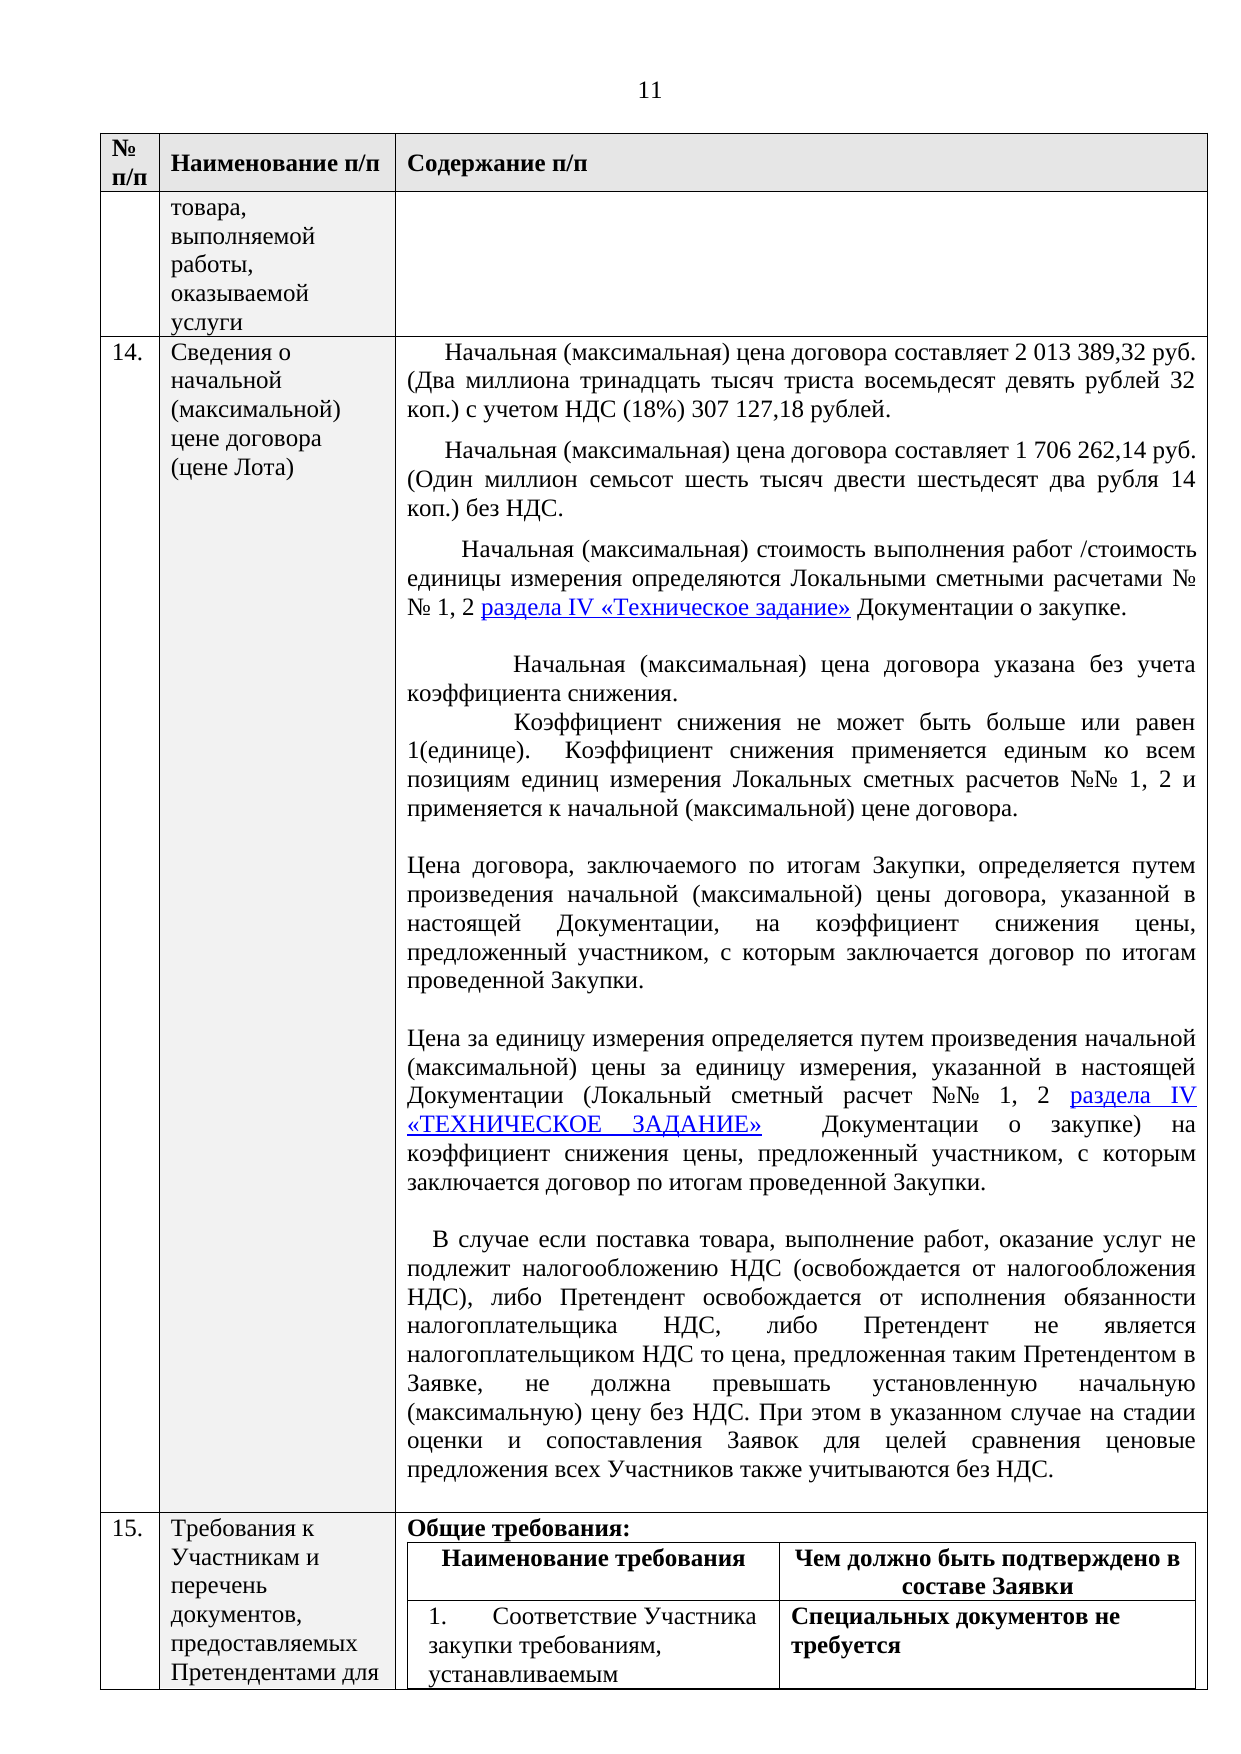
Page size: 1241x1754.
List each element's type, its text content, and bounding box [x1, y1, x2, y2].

table_header Содержание п/п [396, 134, 1207, 191]
table_cell [101, 1513, 159, 1688]
table_header Наименование п/п [160, 134, 395, 191]
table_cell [160, 192, 395, 336]
table_cell Начальная (максимальная) цена договора составляет 2 013 389,32 руб. (Два миллиона тринадцать тысяч триста восемьдесят девять рублей 32 коп.) с учетом НДС (18%) 307 127,18 рублей. Начальная (максимальная) цена договора составляет 1 706 262,14 руб. (Один миллион семьсот шесть тысяч двести шестьдесят два рубля 14 коп.) без НДС. Начальная (максимальная) стоимость выполнения работ /стоимость единицы измерения определяются Локальными сметными расчетами №№ 1, 2 раздела IV «Техническое задание» Документации о закупке. Начальная (максимальная) цена договора указана без учета коэффициента снижения. Коэффициент снижения не может быть больше или равен 1(единице). Коэффициент снижения применяется единым ко всем позициям единиц измерения Локальных сметных расчетов №№ 1, 2 и применяется к начальной (максимальной) цене договора. Цена договора, заключаемого по итогам Закупки, определяется путем произведения начальной (максимальной) цены договора, указанной в настоящей Документации, на коэффициент снижения цены, предложенный участником, с которым заключается договор по итогам проведенной Закупки. Цена за единицу измерения определяется путем произведения начальной (максимальной) цены за единицу измерения, указанной в настоящей Документации (Локальный сметный расчет №№ 1, 2 раздела IV «ТЕХНИЧЕСКОЕ ЗАДАНИЕ» Документации о закупке) на коэффициент снижения цены, предложенный участником, с которым заключается договор по итогам проведенной Закупки. В случае если поставка товара, выполнение работ, оказание услуг не подлежит налогообложению НДС (освобождается от налогообложения НДС), либо Претендент освобождается от исполнения обязанности налогоплательщика НДС, либо Претендент не является налогоплательщиком НДС то цена, предложенная таким Претендентом в Заявке, не должна превышать установленную начальную (максимальную) цену без НДС. При этом в указанном случае на стадии оценки и сопоставления Заявок для целей сравнения ценовые предложения всех Участников также учитываются без НДС. [396, 337, 1207, 1512]
table_cell [101, 337, 159, 1512]
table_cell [396, 192, 1207, 336]
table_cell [160, 1513, 395, 1688]
table_cell Сведения о начальной (максимальной) цене договора (цене Лота) [160, 337, 395, 1512]
table_cell [101, 192, 159, 336]
table_header № п/п [101, 134, 159, 191]
